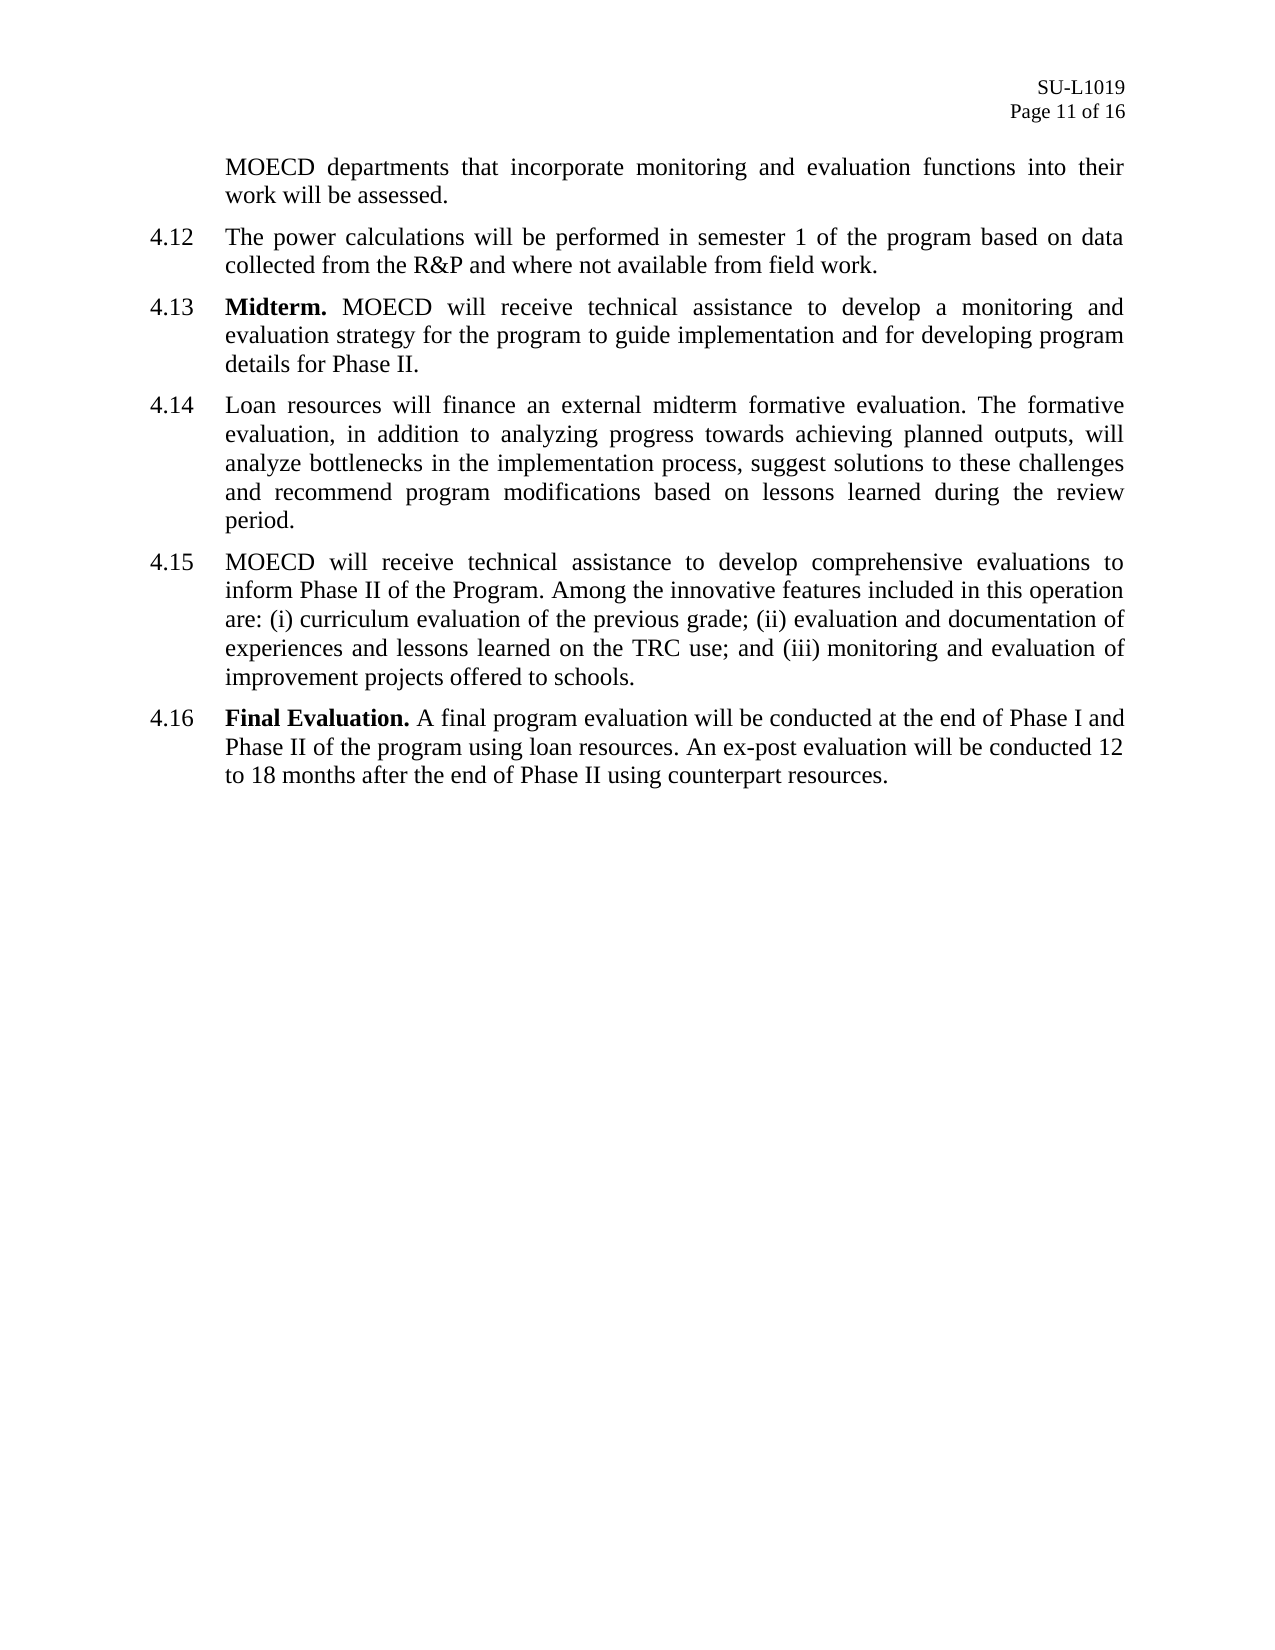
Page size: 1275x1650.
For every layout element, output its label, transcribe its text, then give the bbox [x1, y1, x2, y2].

list Midterm. MOECD will receive technical assistance to develop a monitoring and evaluation strategy for the program to guide implementation and for developing program details for Phase II. [150, 292, 1125, 378]
list The power calculations will be performed in semester 1 of the program based on data collected from the R&P and where not available from field work. [150, 222, 1125, 279]
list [150, 152, 1125, 209]
list Loan resources will finance an external midterm formative evaluation. The formative evaluation, in addition to analyzing progress towards achieving planned outputs, will analyze bottlenecks in the implementation process, suggest solutions to these challenges and recommend program modifications based on lessons learned during the review period. [150, 391, 1125, 534]
list MOECD will receive technical assistance to develop comprehensive evaluations to inform Phase II of the Program. Among the innovative features included in this operation are: (i) curriculum evaluation of the previous grade; (ii) evaluation and documentation of experiences and lessons learned on the TRC use; and (iii) monitoring and evaluation of improvement projects offered to schools. [150, 547, 1125, 691]
list Final Evaluation. A final program evaluation will be conducted at the end of Phase I and Phase II of the program using loan resources. An ex-post evaluation will be conducted 12 to 18 months after the end of Phase II using counterpart resources. [150, 703, 1125, 789]
